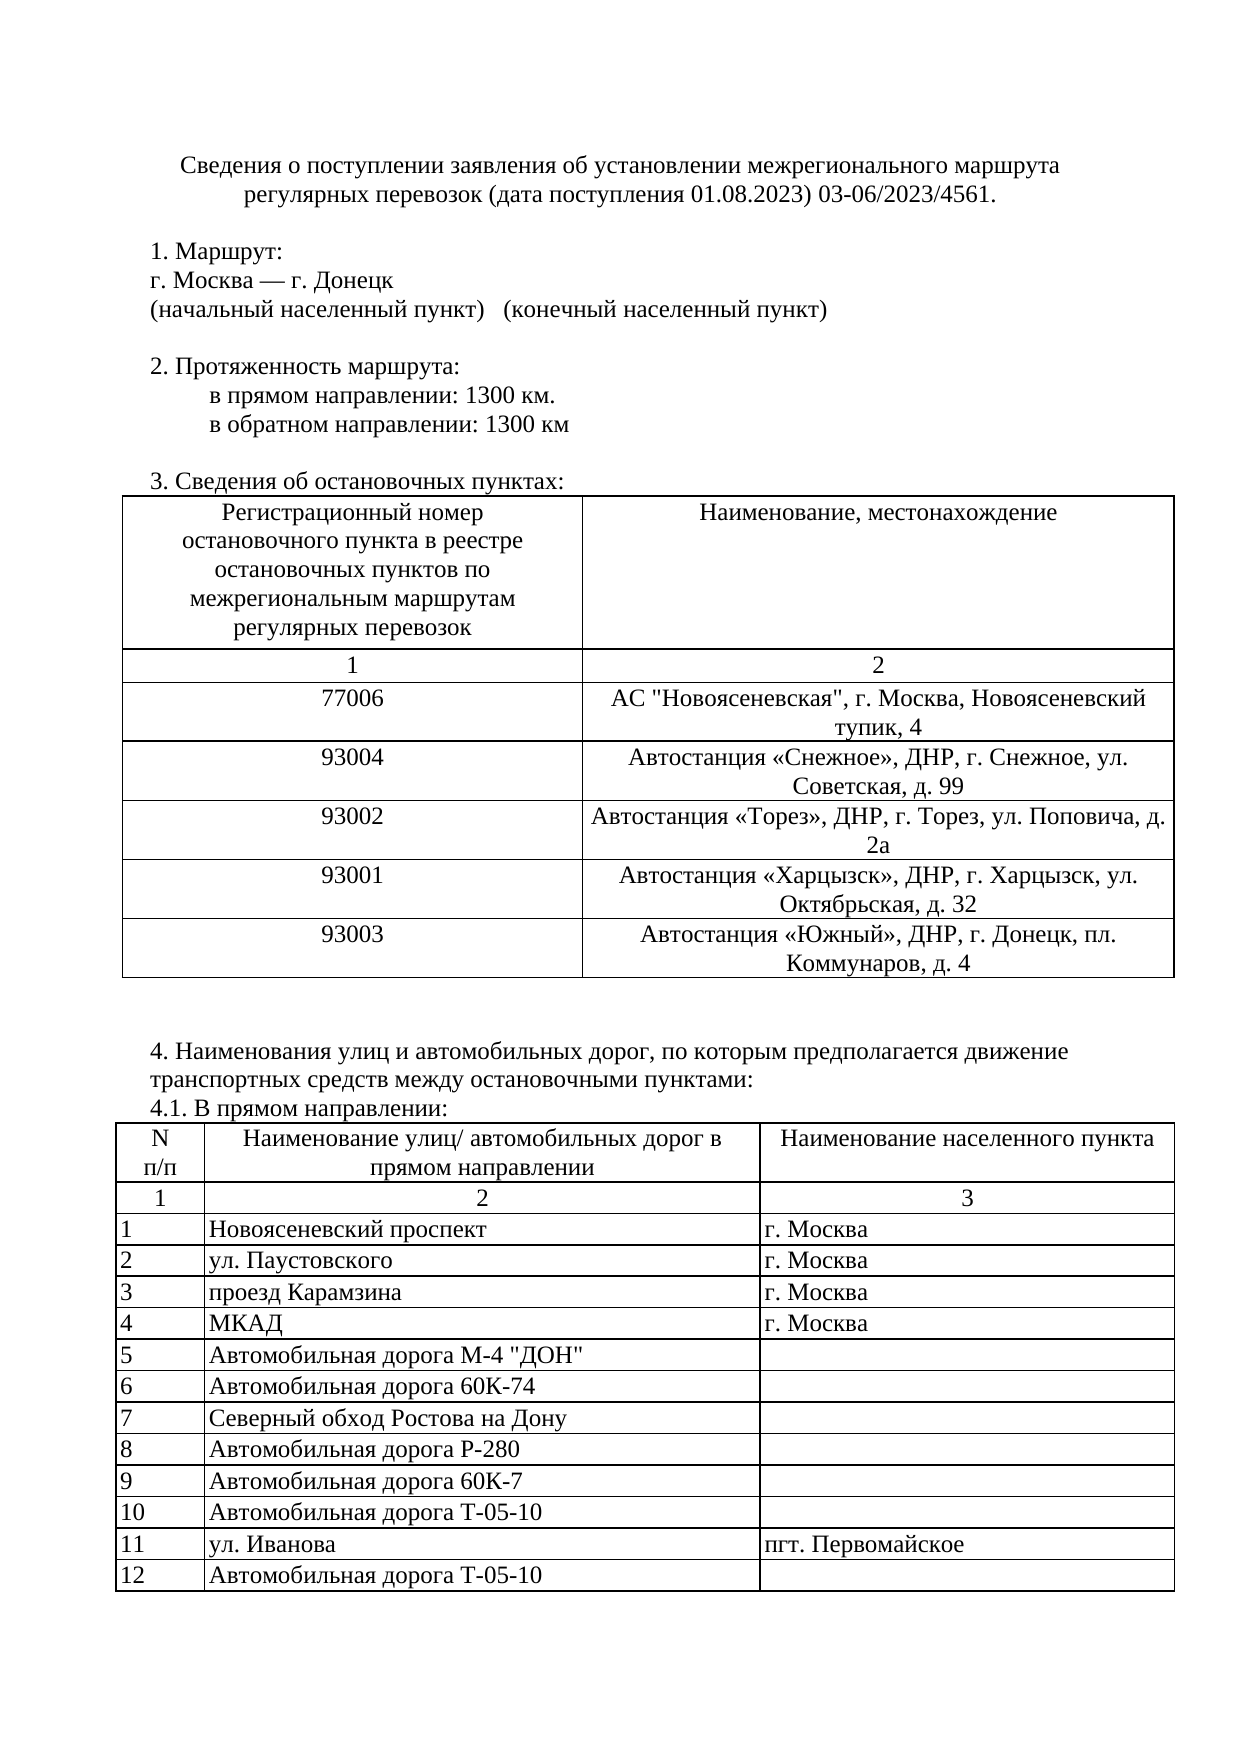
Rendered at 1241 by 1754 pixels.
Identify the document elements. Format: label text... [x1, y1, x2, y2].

table_cell 1 [123, 650, 582, 681]
text 3. Сведения об остановочных пунктах: [150, 466, 1090, 495]
table_cell г. Москва [761, 1214, 1174, 1244]
table_cell [761, 1371, 1174, 1401]
table_cell 93002 [123, 801, 582, 858]
table_cell Автостанция «Южный», ДНР, г. Донецк, пл. Коммунаров, д. 4 [583, 919, 1173, 977]
table_cell 3 [117, 1277, 204, 1307]
table_cell [761, 1466, 1174, 1496]
table_cell АС "Новоясеневская", г. Москва, Новоясеневский тупик, 4 [583, 683, 1173, 740]
table_cell ул. Паустовского [205, 1246, 759, 1275]
table_cell [761, 1560, 1174, 1590]
table_header Наименование населенного пункта [761, 1124, 1174, 1181]
table_cell Автомобильная дорога 60К-7 [205, 1466, 759, 1496]
table_cell [761, 1434, 1174, 1464]
table_cell г. Москва [761, 1277, 1174, 1307]
table_cell МКАД [205, 1308, 759, 1338]
text в обратном направлении: 1300 км [150, 409, 1090, 437]
table_cell 9 [117, 1466, 204, 1496]
text 2. Протяженность маршрута: [150, 351, 1090, 380]
table_cell 77006 [123, 683, 582, 740]
table_cell 4 [117, 1308, 204, 1338]
text г. Москва — г. Донецк [150, 265, 1090, 294]
table_cell 8 [117, 1434, 204, 1464]
table_cell Автомобильная дорога Т-05-10 [205, 1497, 759, 1527]
text 4.1. В прямом направлении: [150, 1093, 1090, 1122]
table_cell пгт. Первомайское [761, 1529, 1174, 1558]
table_cell [761, 1340, 1174, 1370]
table_cell Автомобильная дорога Р-280 [205, 1434, 759, 1464]
table_cell 6 [117, 1371, 204, 1401]
table_cell 2 [117, 1246, 204, 1275]
table_cell 93003 [123, 919, 582, 977]
table_cell Автостанция «Снежное», ДНР, г. Снежное, ул. Советская, д. 99 [583, 742, 1173, 799]
table_cell 1 [117, 1183, 204, 1212]
table_cell 12 [117, 1560, 204, 1590]
table_cell 7 [117, 1403, 204, 1433]
text (начальный населенный пункт) (конечный населенный пункт) [150, 294, 1090, 322]
table_cell Северный обход Ростова на Дону [205, 1403, 759, 1433]
table_cell Автомобильная дорога Т-05-10 [205, 1560, 759, 1590]
table_cell проезд Карамзина [205, 1277, 759, 1307]
table_cell 2 [583, 650, 1173, 681]
table_cell [761, 1403, 1174, 1433]
text в прямом направлении: 1300 км. [150, 380, 1090, 409]
table_cell 11 [117, 1529, 204, 1558]
table_cell [761, 1497, 1174, 1527]
table_cell Новоясеневский проспект [205, 1214, 759, 1244]
table_header Наименование, местонахождение [583, 497, 1173, 648]
text 4. Наименования улиц и автомобильных дорог, по которым предполагается движение транспортных средств между остановочными пунктами: [150, 1036, 1090, 1093]
table_cell ул. Иванова [205, 1529, 759, 1558]
table_header Регистрационный номер остановочного пункта в реестре остановочных пунктов по межрегиональным маршрутам регулярных перевозок [123, 497, 582, 648]
table_cell г. Москва [761, 1308, 1174, 1338]
table_cell 93001 [123, 860, 582, 918]
table_cell 1 [117, 1214, 204, 1244]
text 1. Маршрут: [150, 236, 1090, 265]
table_cell Автомобильная дорога М-4 "ДОН" [205, 1340, 759, 1370]
table_cell г. Москва [761, 1246, 1174, 1275]
table_cell 93004 [123, 742, 582, 799]
table_cell Автомобильная дорога 60К-74 [205, 1371, 759, 1401]
table_cell 2 [205, 1183, 759, 1212]
table_header N п/п [117, 1124, 204, 1181]
table_cell Автостанция «Торез», ДНР, г. Торез, ул. Поповича, д. 2а [583, 801, 1173, 858]
table_header Наименование улиц/ автомобильных дорог в прямом направлении [205, 1124, 759, 1181]
table_cell 3 [761, 1183, 1174, 1212]
table_cell 5 [117, 1340, 204, 1370]
table_cell Автостанция «Харцызск», ДНР, г. Харцызск, ул. Октябрьская, д. 32 [583, 860, 1173, 918]
table_cell 10 [117, 1497, 204, 1527]
text Сведения о поступлении заявления об установлении межрегионального маршрута регулярных перевозок (дата поступления 01.08.2023) 03-06/2023/4561. [150, 150, 1090, 207]
